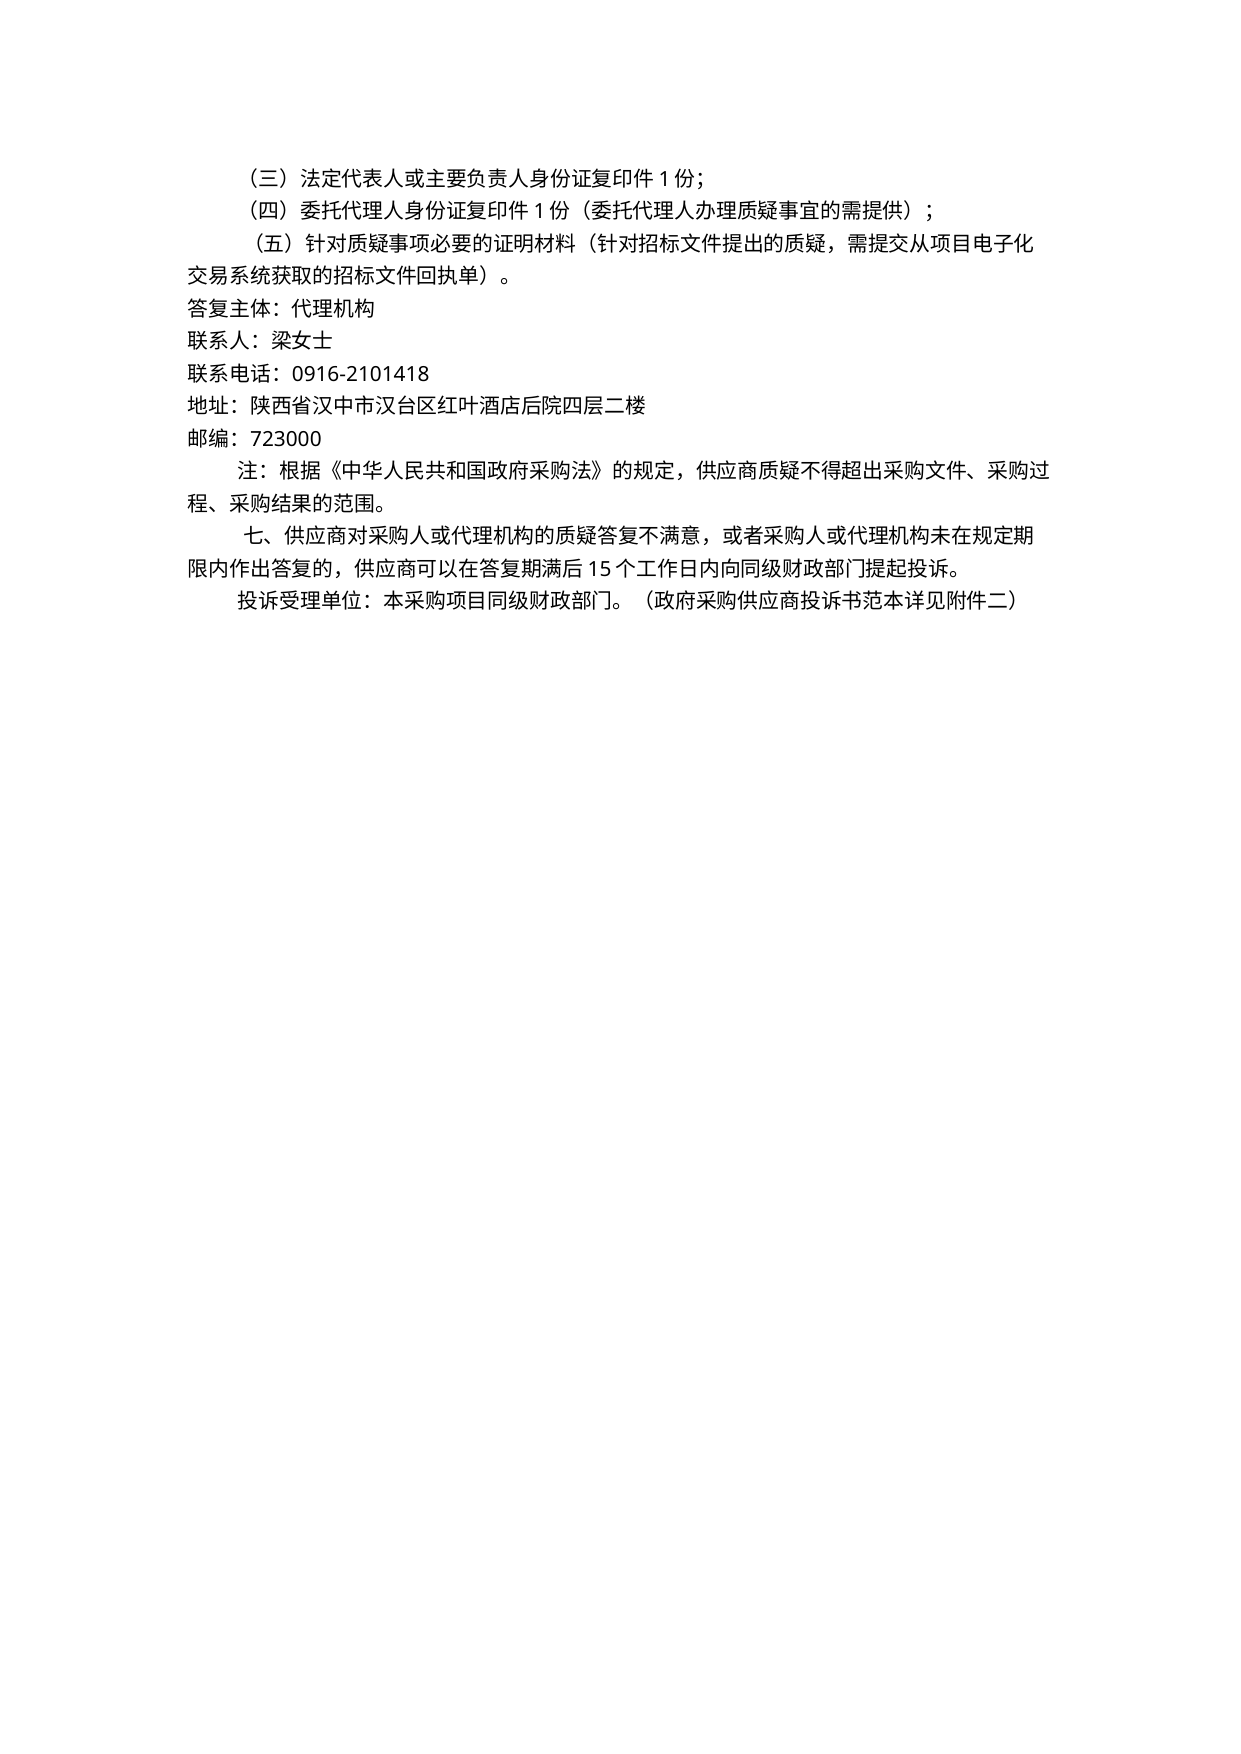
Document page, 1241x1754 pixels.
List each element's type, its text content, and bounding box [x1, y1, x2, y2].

text 七、供应商对采购人或代理机构的质疑答复不满意，或者采购人或代理机构未在规定期限内作出答复的，供应商可以在答复期满后15个工作日内向同级财政部门提起投诉。 [187, 519, 1053, 584]
text 邮编：723000 [187, 422, 1053, 454]
text （三）法定代表人或主要负责人身份证复印件1份； [187, 162, 1053, 194]
text 联系人：梁女士 [187, 324, 1053, 357]
text 答复主体：代理机构 [187, 292, 1053, 324]
text 投诉受理单位：本采购项目同级财政部门。（政府采购供应商投诉书范本详见附件二） [187, 584, 1053, 617]
text 联系电话：0916-2101418 [187, 357, 1053, 389]
text （四）委托代理人身份证复印件1份（委托代理人办理质疑事宜的需提供）； [187, 194, 1053, 227]
text （五）针对质疑事项必要的证明材料（针对招标文件提出的质疑，需提交从项目电子化交易系统获取的招标文件回执单）。 [187, 227, 1053, 292]
text 注：根据《中华人民共和国政府采购法》的规定，供应商质疑不得超出采购文件、采购过程、采购结果的范围。 [187, 454, 1053, 519]
text 地址：陕西省汉中市汉台区红叶酒店后院四层二楼 [187, 389, 1053, 422]
